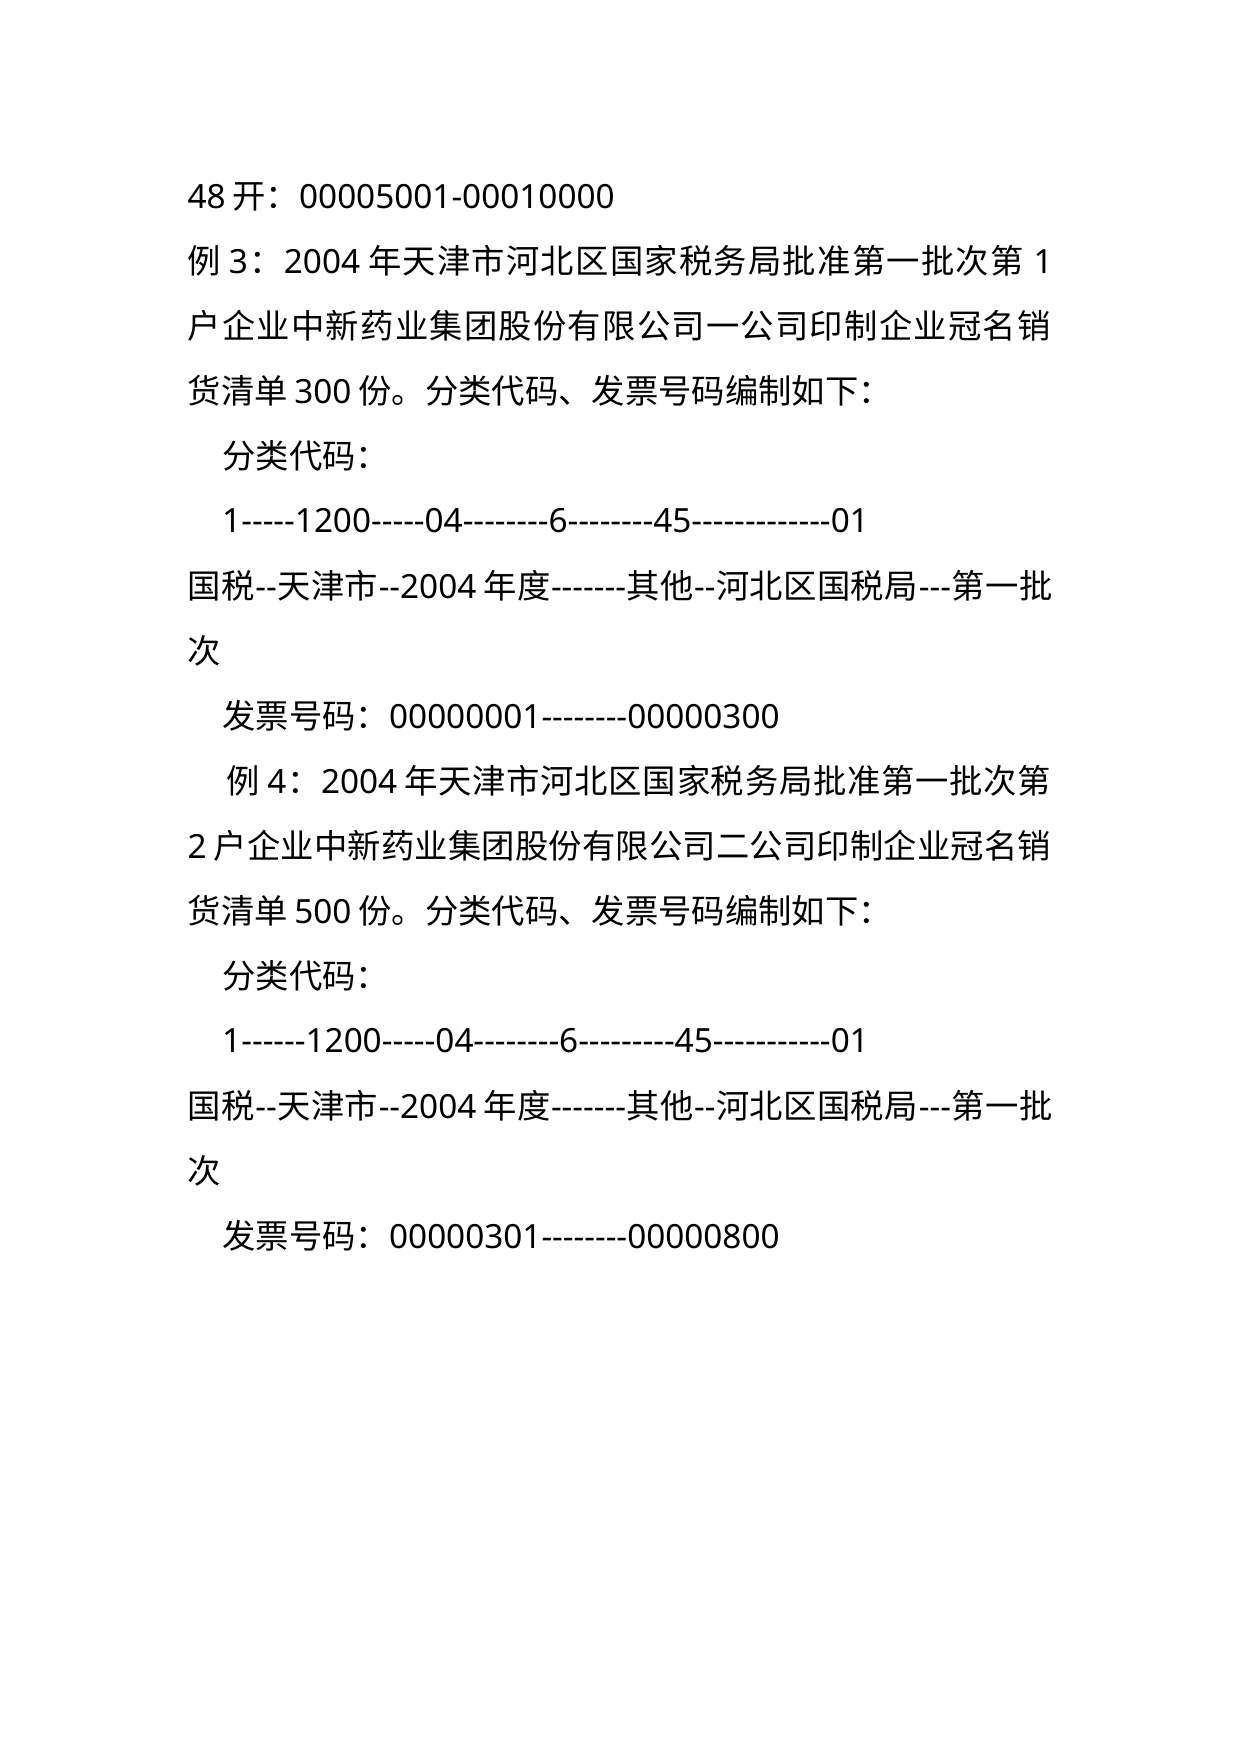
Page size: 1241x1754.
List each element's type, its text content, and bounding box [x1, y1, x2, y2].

text 分类代码： [187, 422, 1053, 487]
text 1-----1200-----04--------6--------45-------------01 [187, 487, 1053, 552]
text 例4：2004年天津市河北区国家税务局批准第一批次第2户企业中新药业集团股份有限公司二公司印制企业冠名销货清单500份。分类代码、发票号码编制如下： [187, 747, 1053, 942]
text 国税--天津市--2004年度-------其他--河北区国税局---第一批次 [187, 552, 1053, 682]
text 1------1200-----04--------6---------45-----------01 [187, 1007, 1053, 1072]
text 国税--天津市--2004年度-------其他--河北区国税局---第一批次 [187, 1072, 1053, 1202]
text 分类代码： [187, 942, 1053, 1007]
text 发票号码：00000301--------00000800 [187, 1202, 1053, 1267]
text 48开：00005001-00010000 [187, 162, 1053, 227]
text 发票号码：00000001--------00000300 [187, 682, 1053, 747]
text 例3：2004年天津市河北区国家税务局批准第一批次第1户企业中新药业集团股份有限公司一公司印制企业冠名销货清单300份。分类代码、发票号码编制如下： [187, 227, 1053, 422]
